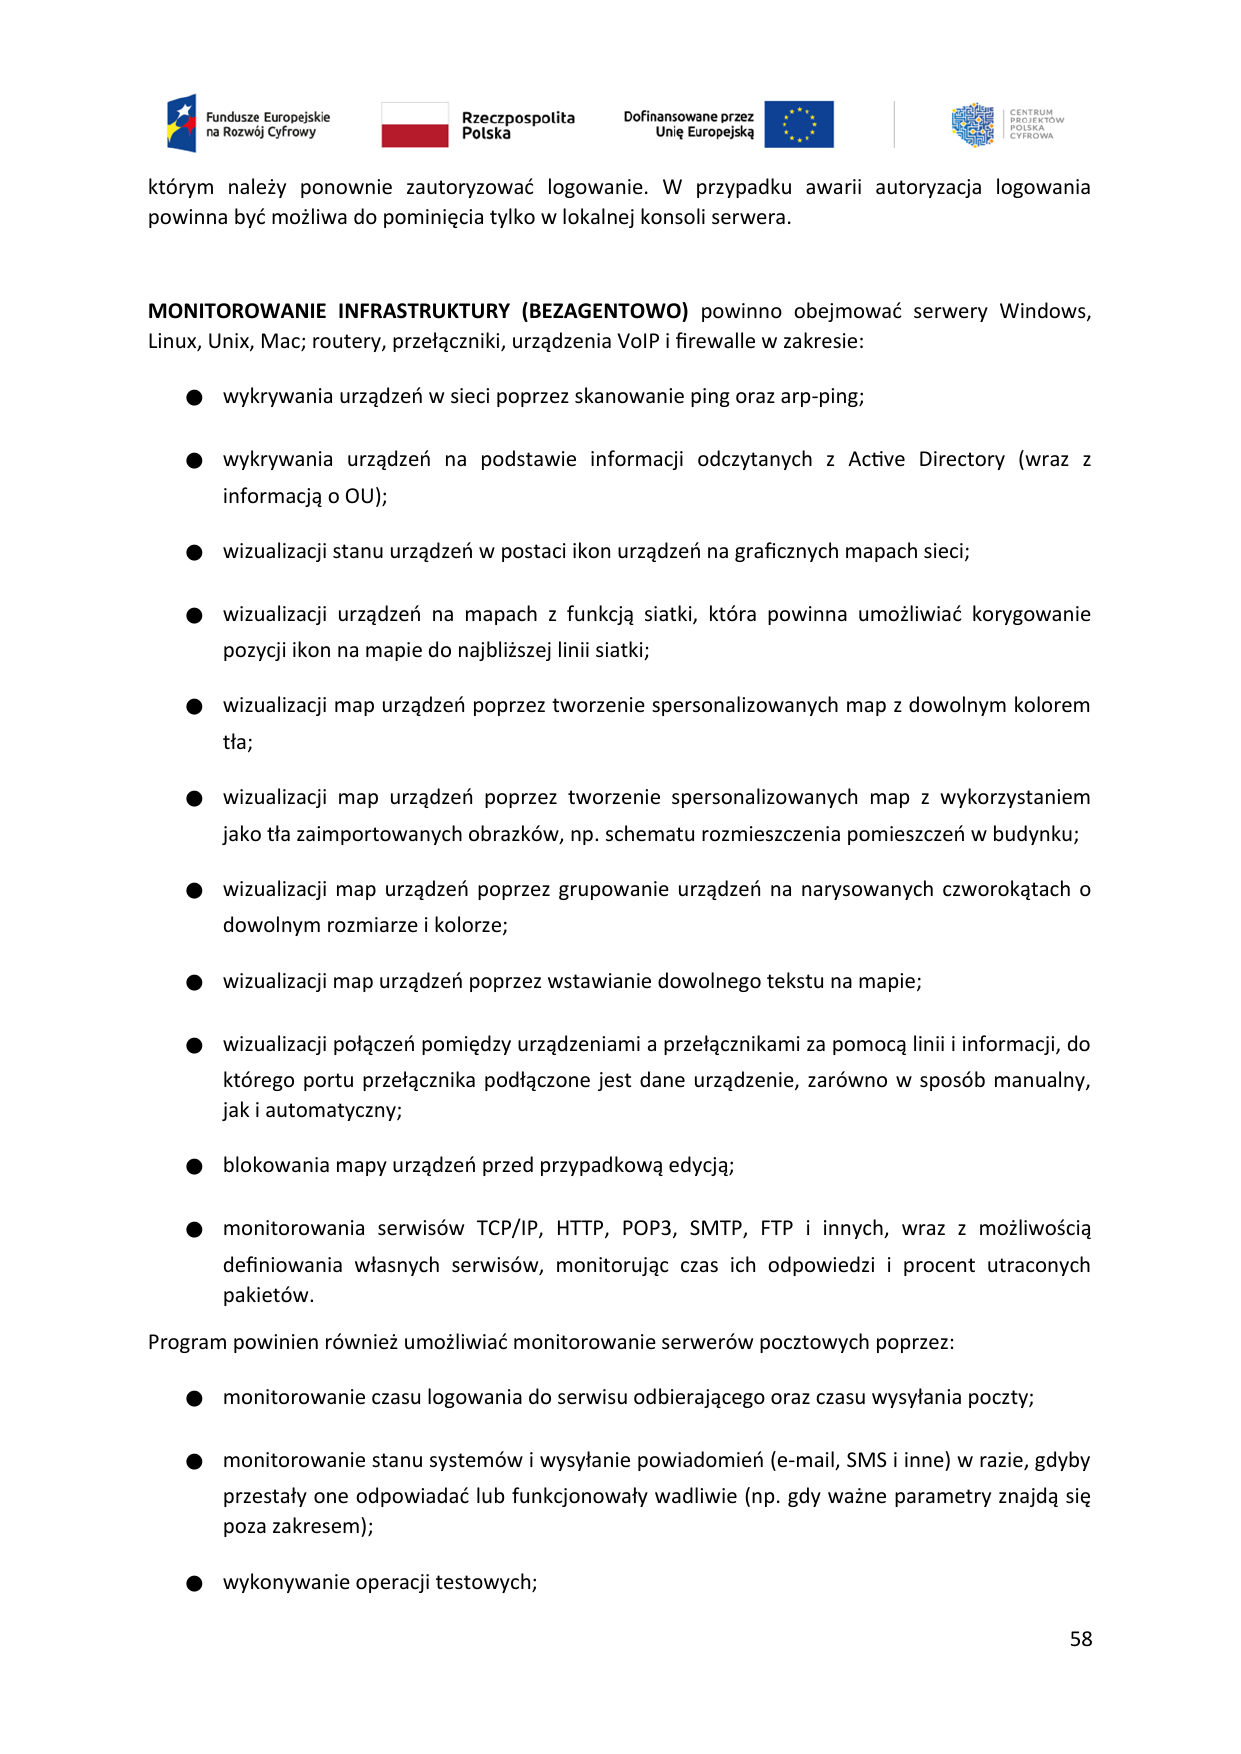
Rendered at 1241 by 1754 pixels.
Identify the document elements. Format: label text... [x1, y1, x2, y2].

list blokowania mapy urządzeń przed przypadkową edycją; [185, 1142, 1093, 1185]
list wizualizacji map urządzeń poprzez grupowanie urządzeń na narysowanych czworokątach o dowolnym rozmiarze i kolorze; [185, 866, 1093, 938]
list wizualizacji map urządzeń poprzez tworzenie spersonalizowanych map z wykorzystaniem jako tła zaimportowanych obrazków, np. schematu rozmieszczenia pomieszczeń w budynku; [185, 774, 1093, 847]
list wizualizacji urządzeń na mapach z funkcją siatki, która powinna umożliwiać korygowanie pozycji ikon na mapie do najbliższej linii siatki; [185, 590, 1093, 663]
list wykrywania urządzeń na podstawie informacji odczytanych z Active Directory (wraz z informacją o OU); [185, 436, 1093, 509]
text MONITOROWANIE INFRASTRUKTURY (BEZAGENTOWO) powinno obejmować serwery Windows, Linux, Unix, Mac; routery, przełączniki, urządzenia VoIP i firewalle w zakresie: [148, 296, 1093, 354]
picture [147, 73, 1093, 172]
list monitorowania serwisów TCP/IP, HTTP, POP3, SMTP, FTP i innych, wraz z możliwością definiowania własnych serwisów, monitorując czas ich odpowiedzi i procent utraconych pakietów. [185, 1205, 1093, 1308]
list wizualizacji map urządzeń poprzez wstawianie dowolnego tekstu na mapie; [185, 957, 1093, 1000]
list monitorowanie stanu systemów i wysyłanie powiadomień (e-mail, SMS i inne) w razie, gdyby przestały one odpowiadać lub funkcjonowały wadliwie (np. gdy ważne parametry znajdą się poza zakresem); [185, 1436, 1093, 1539]
list wykonywanie operacji testowych; [185, 1558, 1093, 1601]
list wizualizacji map urządzeń poprzez tworzenie spersonalizowanych map z dowolnym kolorem tła; [185, 682, 1093, 755]
list wykrywania urządzeń w sieci poprzez skanowanie ping oraz arp-ping; [185, 373, 1093, 416]
list wizualizacji połączeń pomiędzy urządzeniami a przełącznikami za pomocą linii i informacji, do którego portu przełącznika podłączone jest dane urządzenie, zarówno w sposób manualny, jak i automatyczny; [185, 1020, 1093, 1123]
text Program powinien również umożliwiać monitorowanie serwerów pocztowych poprzez: [148, 1327, 1093, 1355]
list monitorowanie czasu logowania do serwisu odbierającego oraz czasu wysyłania poczty; [185, 1374, 1093, 1416]
list wizualizacji stanu urządzeń w postaci ikon urządzeń na graficznych mapach sieci; [185, 528, 1093, 570]
